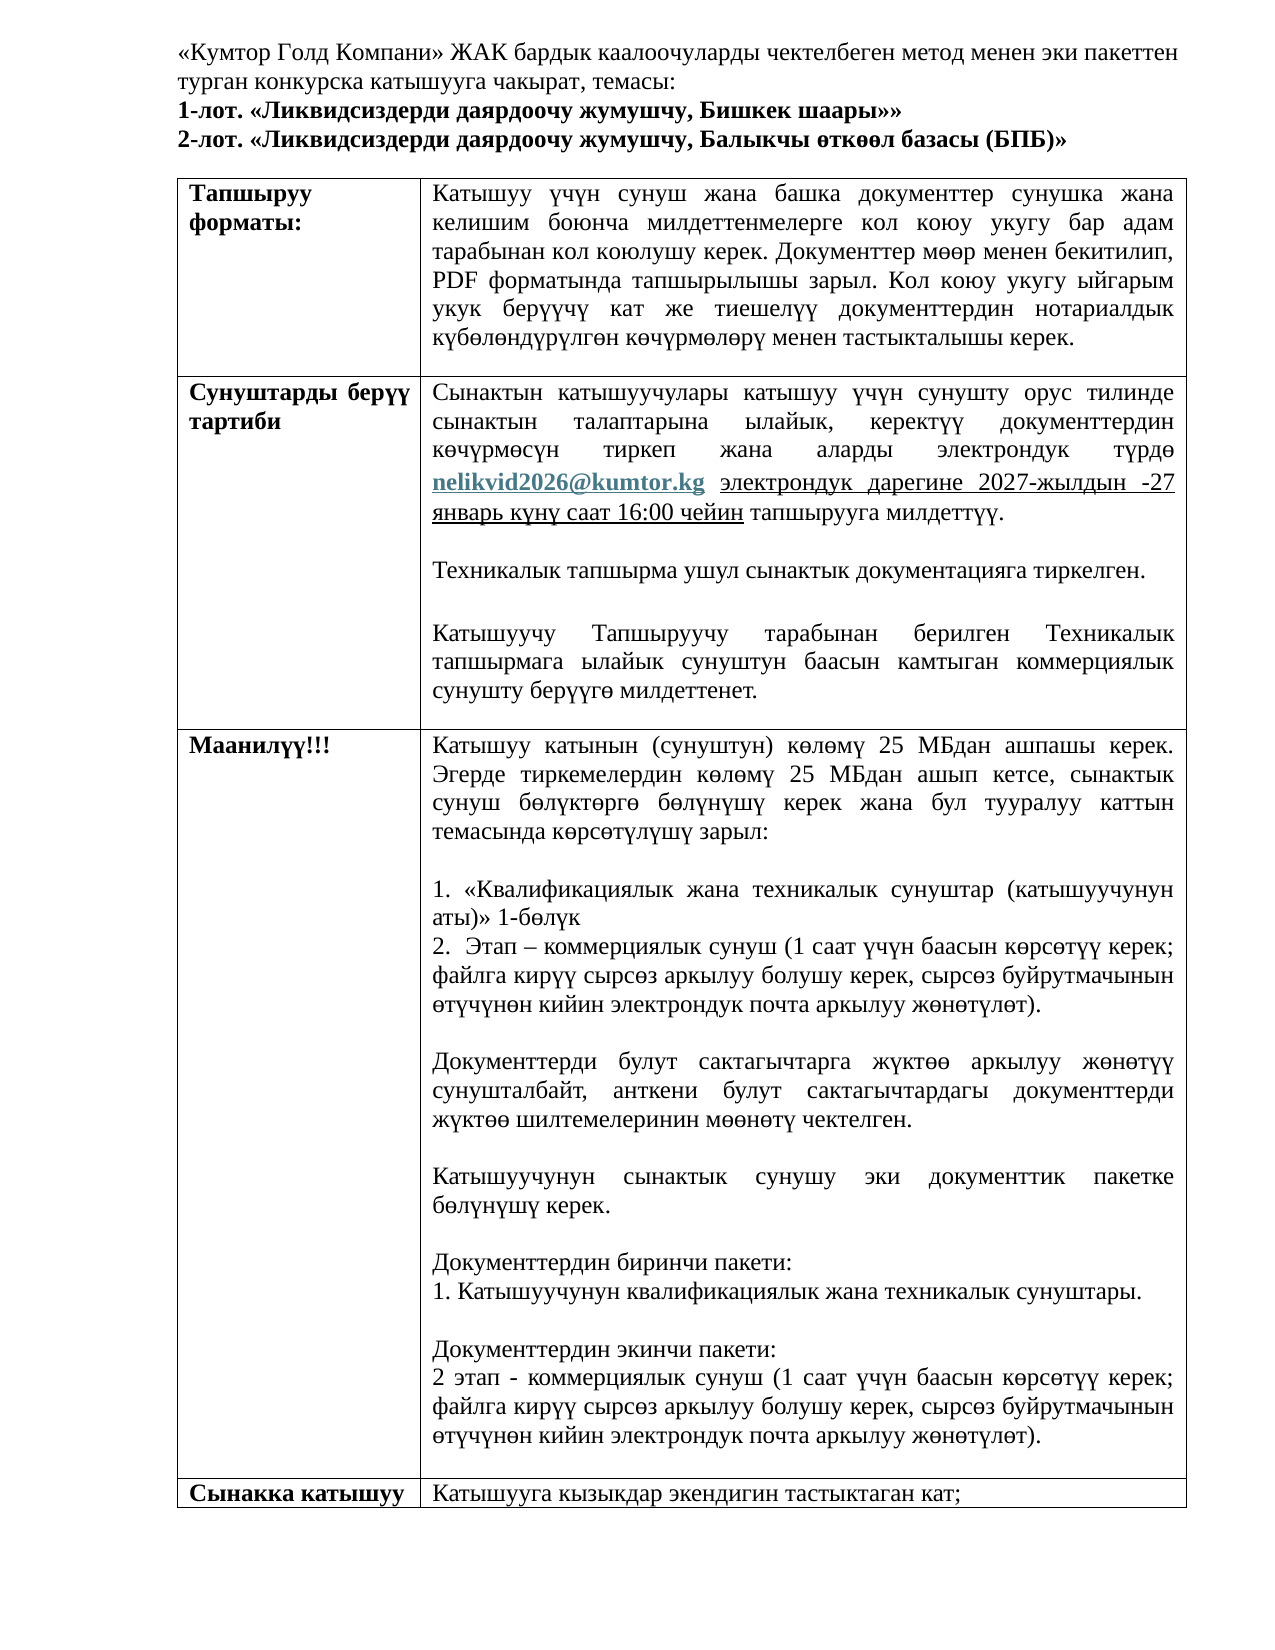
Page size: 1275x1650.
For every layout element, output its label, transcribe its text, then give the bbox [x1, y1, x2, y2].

text 2-лот. «Ликвидсиздерди даярдоочу жумушчу, Балыкчы өткөөл базасы (БПБ)» [177, 124, 1186, 152]
table_cell Катышуу катынын (сунуштун) көлөмү 25 МБдан ашпашы керек. Эгерде тиркемелердин көлөмү 25 МБдан ашып кетсе, сынактык сунуш бөлүктөргө бөлүнүшү керек жана бул тууралуу каттын темасында көрсөтүлүшү зарыл: 1. «Квалификациялык жана техникалык сунуштар (катышуучунун аты)» 1-бөлүк 2. Этап – коммерциялык сунуш (1 саат үчүн баасын көрсөтүү керек; файлга кирүү сырсөз аркылуу болушу керек, сырсөз буйрутмачынын өтүчүнөн кийин электрондук почта аркылуу жөнөтүлөт). Документтерди булут сактагычтарга жүктөө аркылуу жөнөтүү сунушталбайт, анткени булут сактагычтардагы документтерди жүктөө шилтемелеринин мөөнөтү чектелген. Катышуучунун сынактык сунушу эки документтик пакетке бөлүнүшү керек. Документтердин биринчи пакети: 1. Катышуучунун квалификациялык жана техникалык сунуштары. Документтердин экинчи пакети: 2 этап - коммерциялык сунуш (1 саат үчүн баасын көрсөтүү керек; файлга кирүү сырсөз аркылуу болушу керек, сырсөз буйрутмачынын өтүчүнөн кийин электрондук почта аркылуу жөнөтүлөт). [421, 730, 1186, 1477]
table_header Тапшыруу форматы: [178, 179, 420, 376]
table_cell Катышууга кызыкдар экендигин тастыктаган кат; [421, 1479, 1186, 1507]
text «Кумтор Голд Компани» ЖАК бардык каалоочуларды чектелбеген метод менен эки пакеттен турган конкурска катышууга чакырат, темасы: 1-лот. «Ликвидсиздерди даярдоочу жумушчу, Бишкек шаары»» [177, 37, 1186, 124]
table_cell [178, 1479, 420, 1507]
table_cell Маанилүү!!! [178, 730, 420, 1477]
table_cell Сунуштарды берүү тартиби [178, 377, 420, 729]
table_header Катышуу үчүн сунуш жана башка документтер сунушка жана келишим боюнча милдеттенмелерге кол коюу укугу бар адам тарабынан кол коюлушу керек. Документтер мөөр менен бекитилип, PDF форматында тапшырылышы зарыл. Кол коюу укугу ыйгарым укук берүүчү кат же тиешелүү документтердин нотариалдык күбөлөндүрүлгөн көчүрмөлөрү менен тастыкталышы керек. [421, 179, 1186, 376]
table_cell Сынактын катышуучулары катышуу үчүн сунушту орус тилинде сынактын талаптарына ылайык, керектүү документтердин көчүрмөсүн тиркеп жана аларды электрондук түрдө nelikvid2026@kumtor.kg электрондук дарегине 2027-жылдын -27 январь күнү саат 16:00 чейин тапшырууга милдеттүү. Техникалык тапшырма ушул сынактык документацияга тиркелген. Катышуучу Тапшыруучу тарабынан берилген Техникалык тапшырмага ылайык сунуштун баасын камтыган коммерциялык сунушту берүүгө милдеттенет. [421, 377, 1186, 729]
